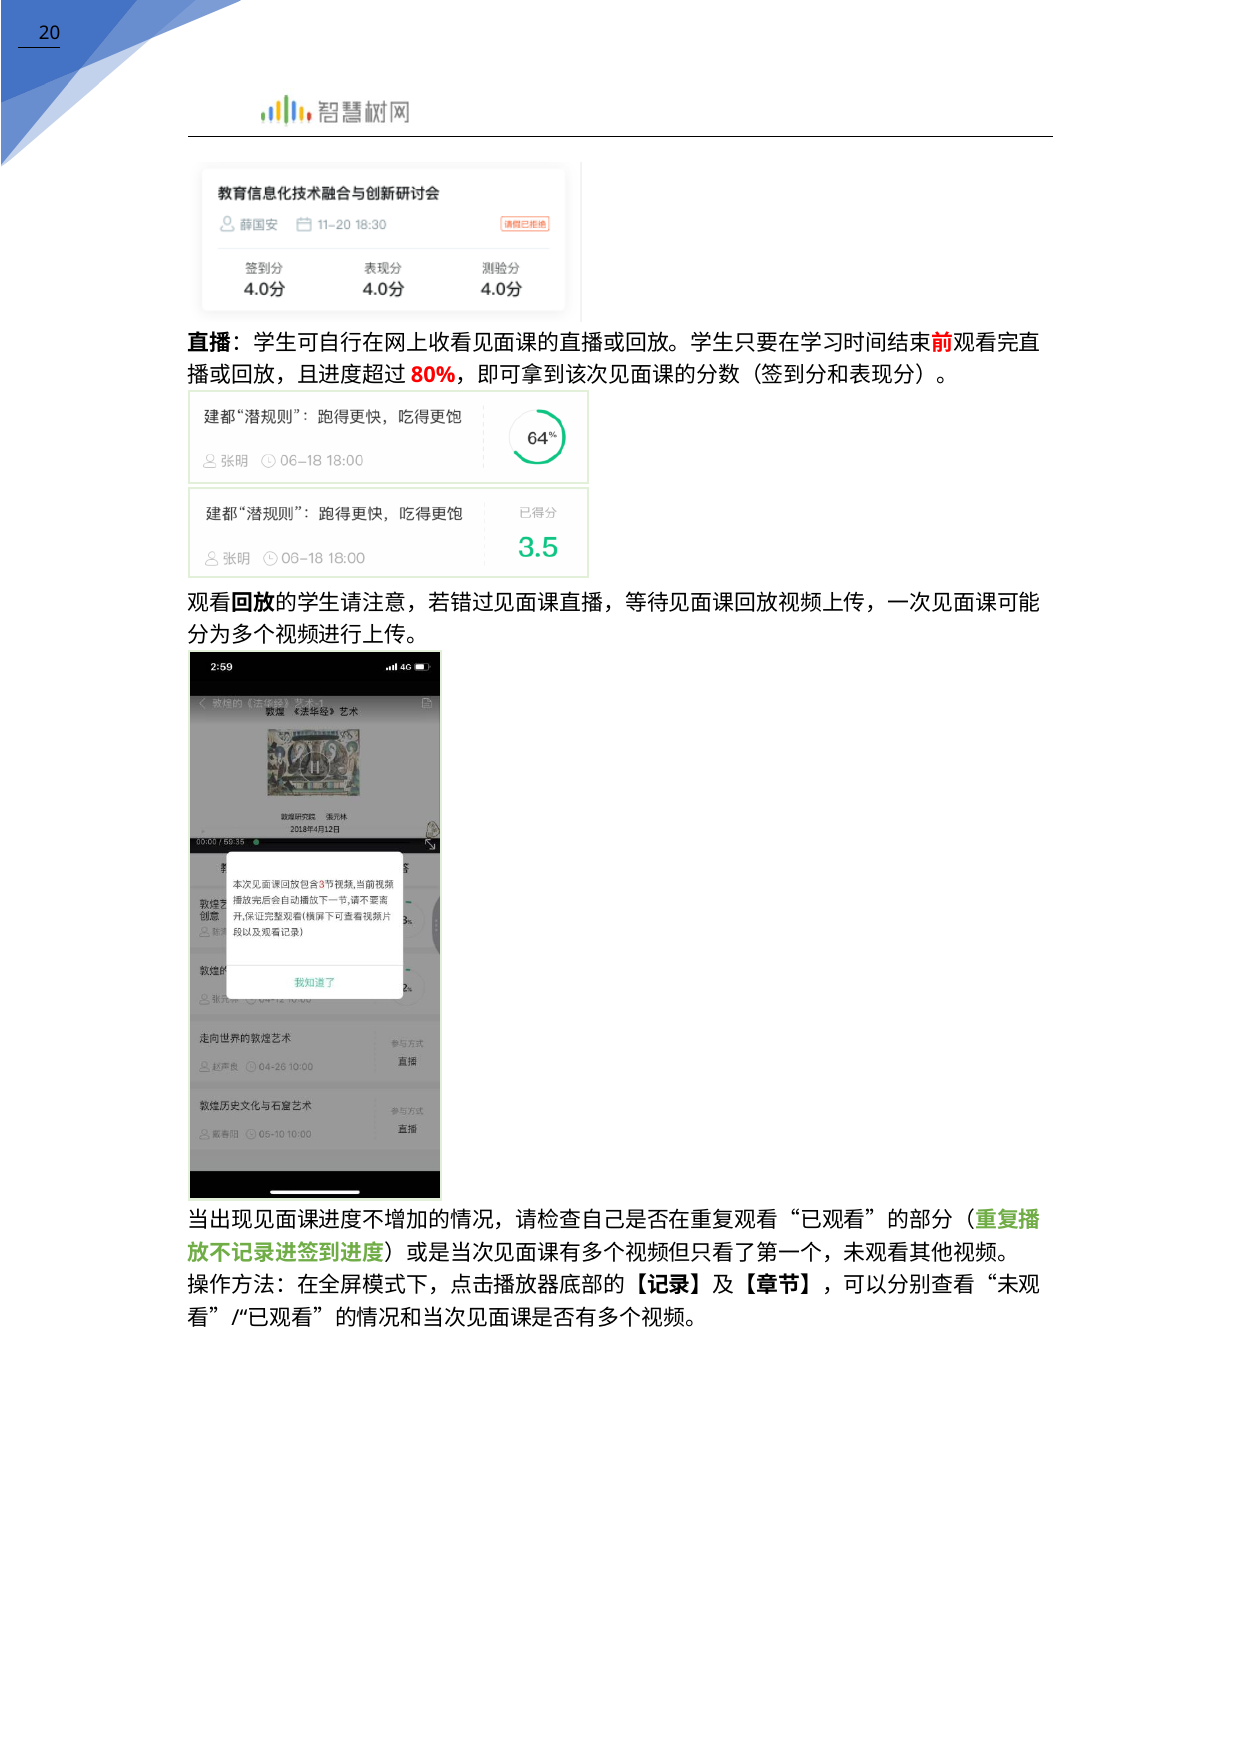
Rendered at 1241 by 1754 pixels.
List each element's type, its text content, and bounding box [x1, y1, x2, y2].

text 观看回放的学生请注意，若错过见面课直播，等待见面课回放视频上传，一次见面课可能分为多个视频进行上传。 [187, 584, 1053, 649]
text 操作方法：在全屏模式下，点击播放器底部的【记录】及【章节】，可以分别查看“未观看”/“已观看”的情况和当次见面课是否有多个视频。 [187, 1267, 1053, 1332]
picture [250, 88, 417, 134]
picture [1, 0, 582, 322]
picture [190, 392, 587, 482]
text 当出现见面课进度不增加的情况，请检查自己是否在重复观看“已观看”的部分（重复播放不记录进签到进度）或是当次见面课有多个视频但只看了第一个，未观看其他视频。 [187, 1202, 1053, 1267]
picture [190, 489, 587, 576]
text 直播：学生可自行在网上收看见面课的直播或回放。学生只要在学习时间结束前观看完直播或回放，且进度超过80%，即可拿到该次见面课的分数（签到分和表现分）。 [187, 324, 1053, 389]
picture [190, 652, 440, 1198]
